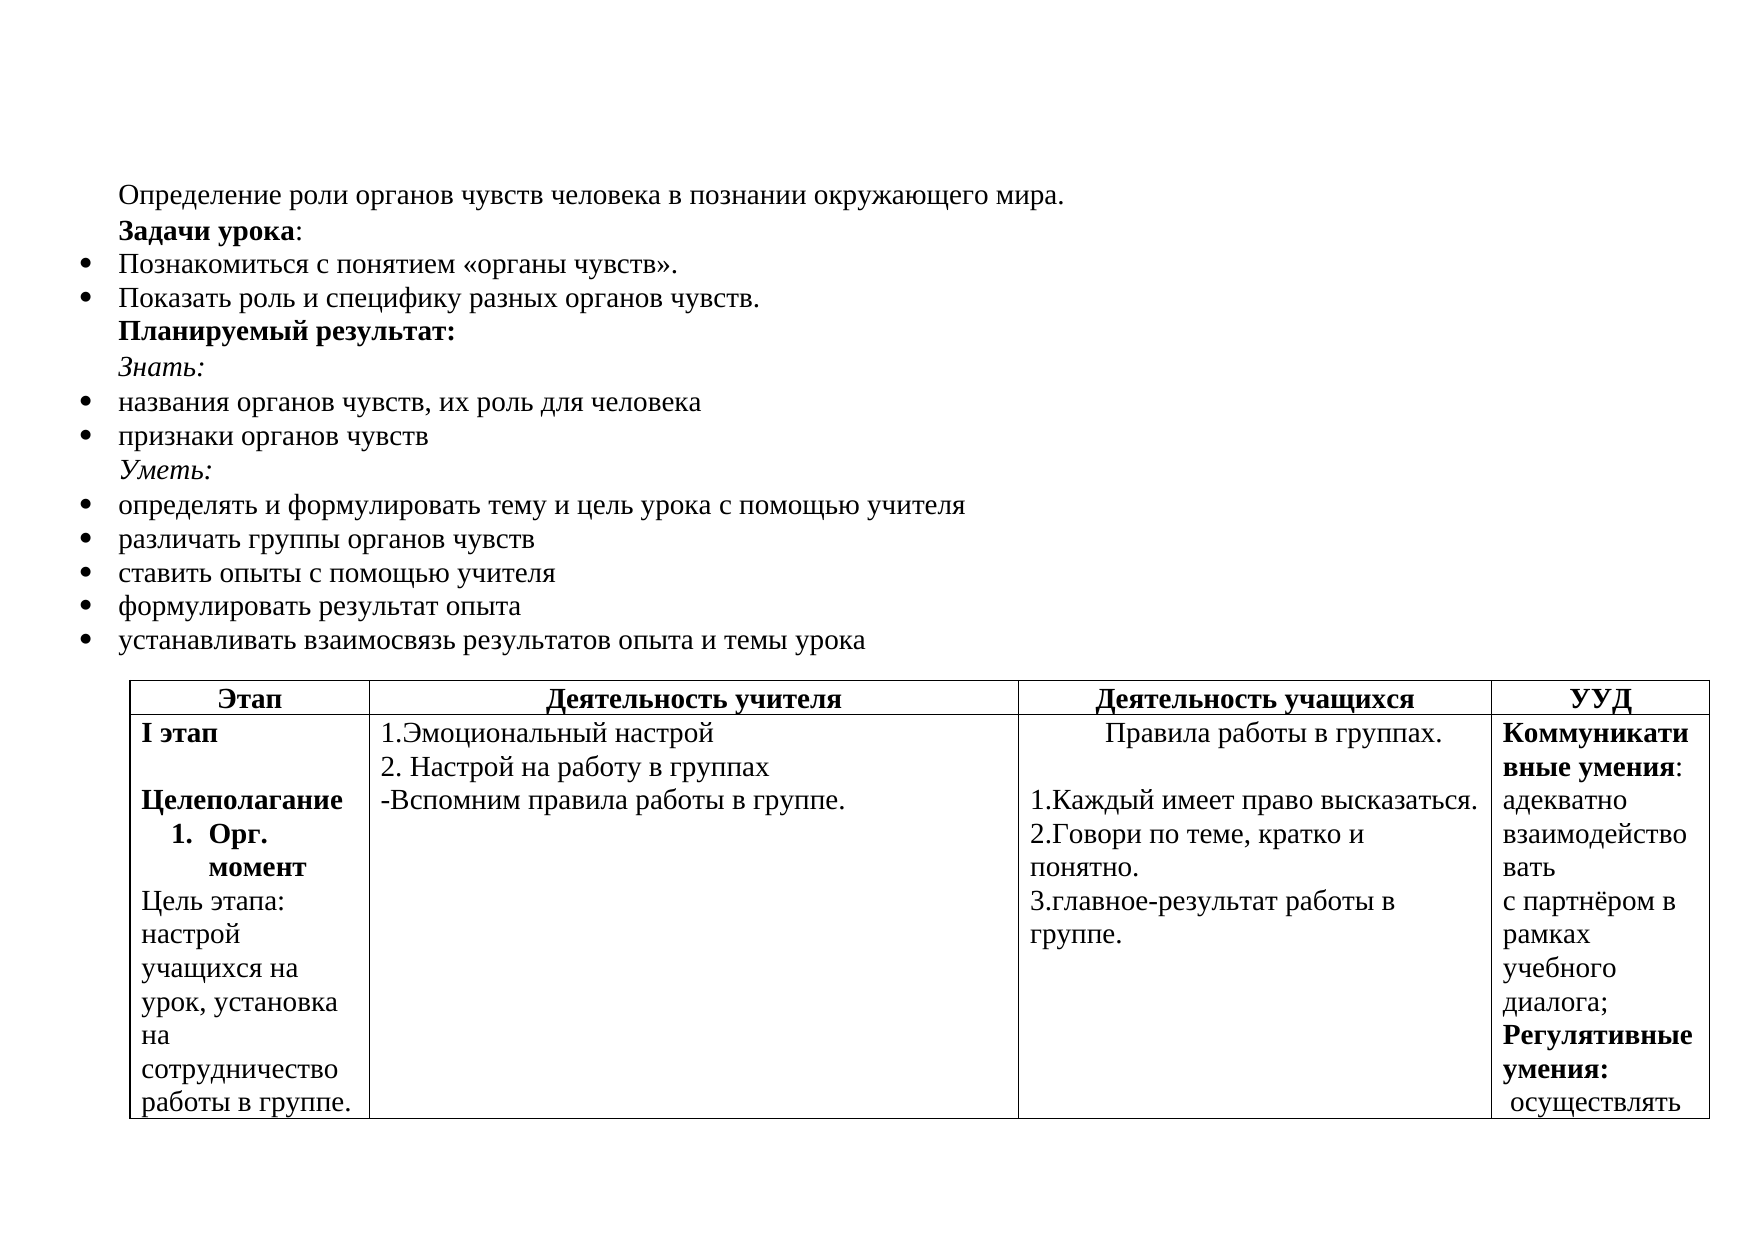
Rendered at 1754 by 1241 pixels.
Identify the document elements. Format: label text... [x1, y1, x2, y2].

table_header Деятельность учащихся [1019, 681, 1491, 714]
list ставить опыты с помощью учителя [81, 555, 1636, 588]
list устанавливать взаимосвязь результатов опыта и темы урока [81, 622, 1636, 656]
text Планируемый результат: [118, 313, 1636, 347]
list признаки органов чувств [81, 418, 1636, 452]
text Определение роли органов чувств человека в познании окружающего мира. [118, 177, 1636, 211]
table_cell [1492, 715, 1709, 1118]
text Знать: [118, 349, 1636, 383]
list Познакомиться с понятием «органы чувств». [81, 246, 1636, 280]
list названия органов чувств, их роль для человека [81, 384, 1636, 418]
table_header УУД [1492, 681, 1709, 714]
table_header Этап [131, 681, 369, 714]
text Задачи урока: [118, 213, 1636, 246]
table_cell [131, 715, 369, 1118]
list Показать роль и специфику разных органов чувств. [81, 280, 1636, 313]
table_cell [370, 715, 1018, 1118]
list определять и формулировать тему и цель урока с помощью учителя [81, 487, 1636, 521]
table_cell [1019, 715, 1491, 1118]
list различать группы органов чувств [81, 521, 1636, 555]
list формулировать результат опыта [81, 588, 1636, 622]
text Уметь: [118, 452, 1636, 485]
table_header Деятельность учителя [370, 681, 1018, 714]
